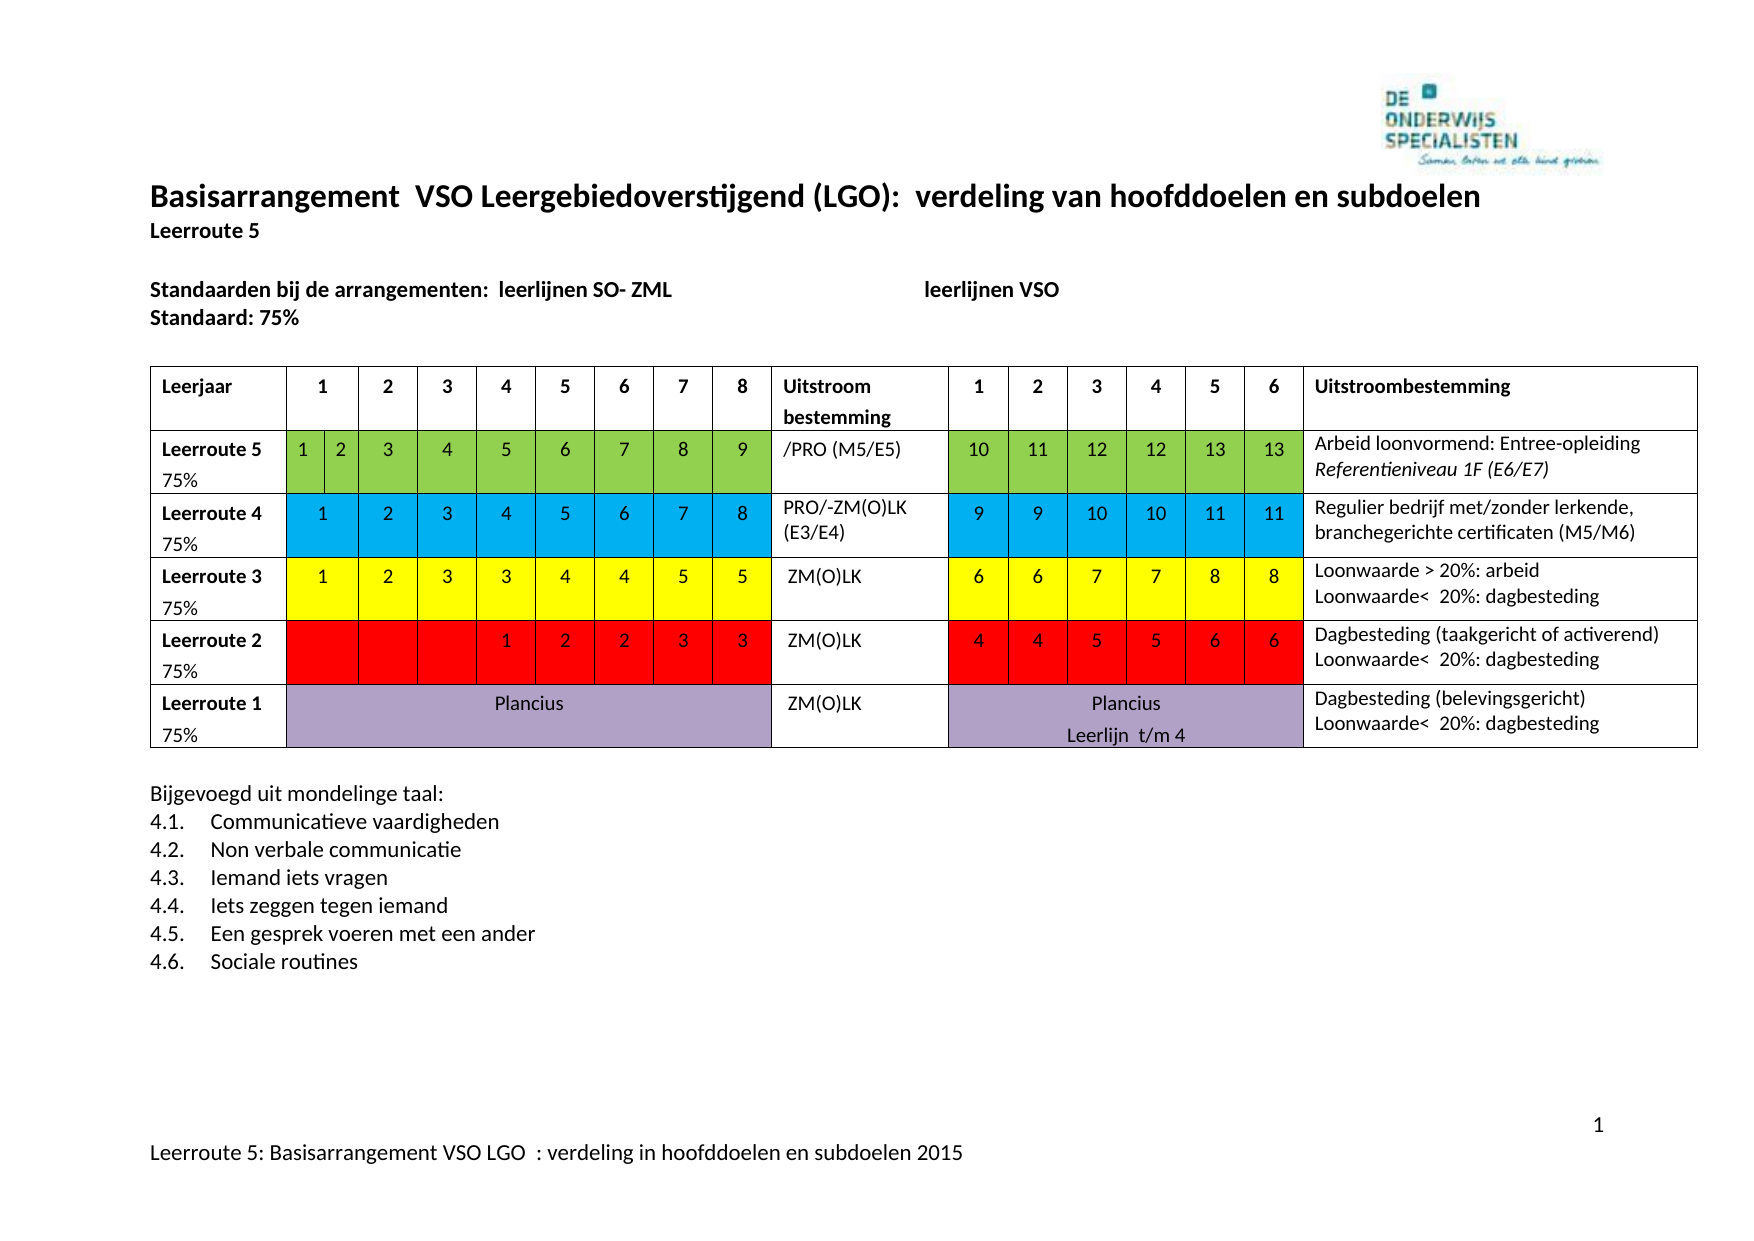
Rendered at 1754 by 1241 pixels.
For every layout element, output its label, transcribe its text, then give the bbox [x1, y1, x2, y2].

table_cell Regulier bedrijf met/zonder lerkende, branchegerichte certificaten (M5/M6) [1304, 494, 1697, 557]
table_cell Arbeid loonvormend: Entree-opleiding Referentieniveau 1F (E6/E7) [1304, 431, 1697, 493]
table_cell 2 [359, 558, 417, 620]
table_header 3 [1068, 367, 1126, 429]
table_header 4 [477, 367, 535, 429]
table_cell Plancius Leerlijn t/m 4 [949, 685, 1303, 747]
table_header Uitstroombestemming [1304, 367, 1697, 429]
table_cell 3 [418, 494, 476, 557]
table_cell Plancius [287, 685, 771, 747]
table_header 4 [1127, 367, 1185, 429]
table_cell Leerroute 3 75% [151, 558, 286, 620]
table_cell ZM(O)LK [772, 685, 948, 747]
table_cell 10 [1127, 494, 1185, 557]
text Standaarden bij de arrangementen: leerlijnen SO- ZML leerlijnen VSO [150, 275, 1604, 303]
table_cell 9 [949, 494, 1008, 557]
table_cell 3 [654, 621, 712, 684]
table_cell 6 [536, 431, 594, 493]
table_header Uitstroom bestemming [772, 367, 948, 429]
table_cell 5 [713, 558, 771, 620]
table_cell 13 [1245, 431, 1303, 493]
table_cell Leerroute 4 75% [151, 494, 286, 557]
table_cell 1 [477, 621, 535, 684]
table_header 5 [536, 367, 594, 429]
table_cell 4 [477, 494, 535, 557]
table_header Leerjaar [151, 367, 286, 429]
table_cell 8 [1186, 558, 1244, 620]
text 4.3. Iemand iets vragen [150, 863, 1604, 891]
table_cell 7 [1068, 558, 1126, 620]
table_cell 1 [287, 431, 324, 493]
table_cell 12 [1068, 431, 1126, 493]
table_cell 4 [418, 431, 476, 493]
table_cell [287, 621, 358, 684]
table_cell Dagbesteding (belevingsgericht) Loonwaarde< 20%: dagbesteding [1304, 685, 1697, 747]
table_cell 3 [477, 558, 535, 620]
text Standaard: 75% [150, 303, 1604, 331]
table_cell Loonwaarde > 20%: arbeid Loonwaarde< 20%: dagbesteding [1304, 558, 1697, 620]
table_cell 6 [1009, 558, 1067, 620]
text 4.2. Non verbale communicatie [150, 835, 1604, 863]
text Basisarrangement VSO Leergebiedoverstijgend (LGO): verdeling van hoofddoelen en subdoelen [150, 175, 1604, 216]
table_cell 12 [1127, 431, 1185, 493]
table_cell 7 [595, 431, 653, 493]
table_cell 7 [1127, 558, 1185, 620]
table_cell 4 [536, 558, 594, 620]
table_cell ZM(O)LK [772, 621, 948, 684]
table_cell Leerroute 2 75% [151, 621, 286, 684]
table_cell PRO/-ZM(O)LK (E3/E4) [772, 494, 948, 557]
text Bijgevoegd uit mondelinge taal: [150, 779, 1604, 807]
text Leerroute 5 [150, 216, 1604, 244]
table_header 1 [949, 367, 1008, 429]
table_cell 2 [595, 621, 653, 684]
table_cell 10 [1068, 494, 1126, 557]
text 4.1. Communicatieve vaardigheden [150, 807, 1604, 835]
table_cell 3 [359, 431, 417, 493]
table_header 1 [287, 367, 358, 429]
text 4.4. Iets zeggen tegen iemand [150, 891, 1604, 919]
table_cell Leerroute 5 75% [151, 431, 286, 493]
picture [1380, 73, 1604, 176]
table_cell 5 [654, 558, 712, 620]
table_cell [418, 621, 476, 684]
table_cell 3 [418, 558, 476, 620]
table_header 2 [359, 367, 417, 429]
table_cell 2 [325, 431, 358, 493]
table_cell Leerroute 1 75% [151, 685, 286, 747]
table_cell 6 [595, 494, 653, 557]
table_cell 1 [287, 494, 358, 557]
table_cell 8 [1245, 558, 1303, 620]
table_header 8 [713, 367, 771, 429]
table_cell 8 [654, 431, 712, 493]
text 4.6. Sociale routines [150, 947, 1604, 975]
table_header 6 [1245, 367, 1303, 429]
table_cell 11 [1186, 494, 1244, 557]
table_cell 2 [536, 621, 594, 684]
table_cell 4 [595, 558, 653, 620]
table_cell 4 [1009, 621, 1067, 684]
table_cell 10 [949, 431, 1008, 493]
table_cell ZM(O)LK [772, 558, 948, 620]
table_cell 6 [1186, 621, 1244, 684]
table_cell 5 [536, 494, 594, 557]
table_cell 4 [949, 621, 1008, 684]
table_cell [359, 621, 417, 684]
text 4.5. Een gesprek voeren met een ander [150, 919, 1604, 947]
table_cell 11 [1245, 494, 1303, 557]
table_cell 8 [713, 494, 771, 557]
table_cell 5 [1068, 621, 1126, 684]
table_cell 11 [1009, 431, 1067, 493]
table_header 7 [654, 367, 712, 429]
table_cell Dagbesteding (taakgericht of activerend) Loonwaarde< 20%: dagbesteding [1304, 621, 1697, 684]
table_cell 9 [713, 431, 771, 493]
table_cell 5 [1127, 621, 1185, 684]
table_cell 6 [1245, 621, 1303, 684]
table_cell 5 [477, 431, 535, 493]
table_cell 1 [287, 558, 358, 620]
table_cell 2 [359, 494, 417, 557]
table_header 6 [595, 367, 653, 429]
table_header 2 [1009, 367, 1067, 429]
table_cell /PRO (M5/E5) [772, 431, 948, 493]
table_cell 7 [654, 494, 712, 557]
table_cell 6 [949, 558, 1008, 620]
table_cell 3 [713, 621, 771, 684]
table_header 5 [1186, 367, 1244, 429]
table_cell 9 [1009, 494, 1067, 557]
table_header 3 [418, 367, 476, 429]
table_cell 13 [1186, 431, 1244, 493]
